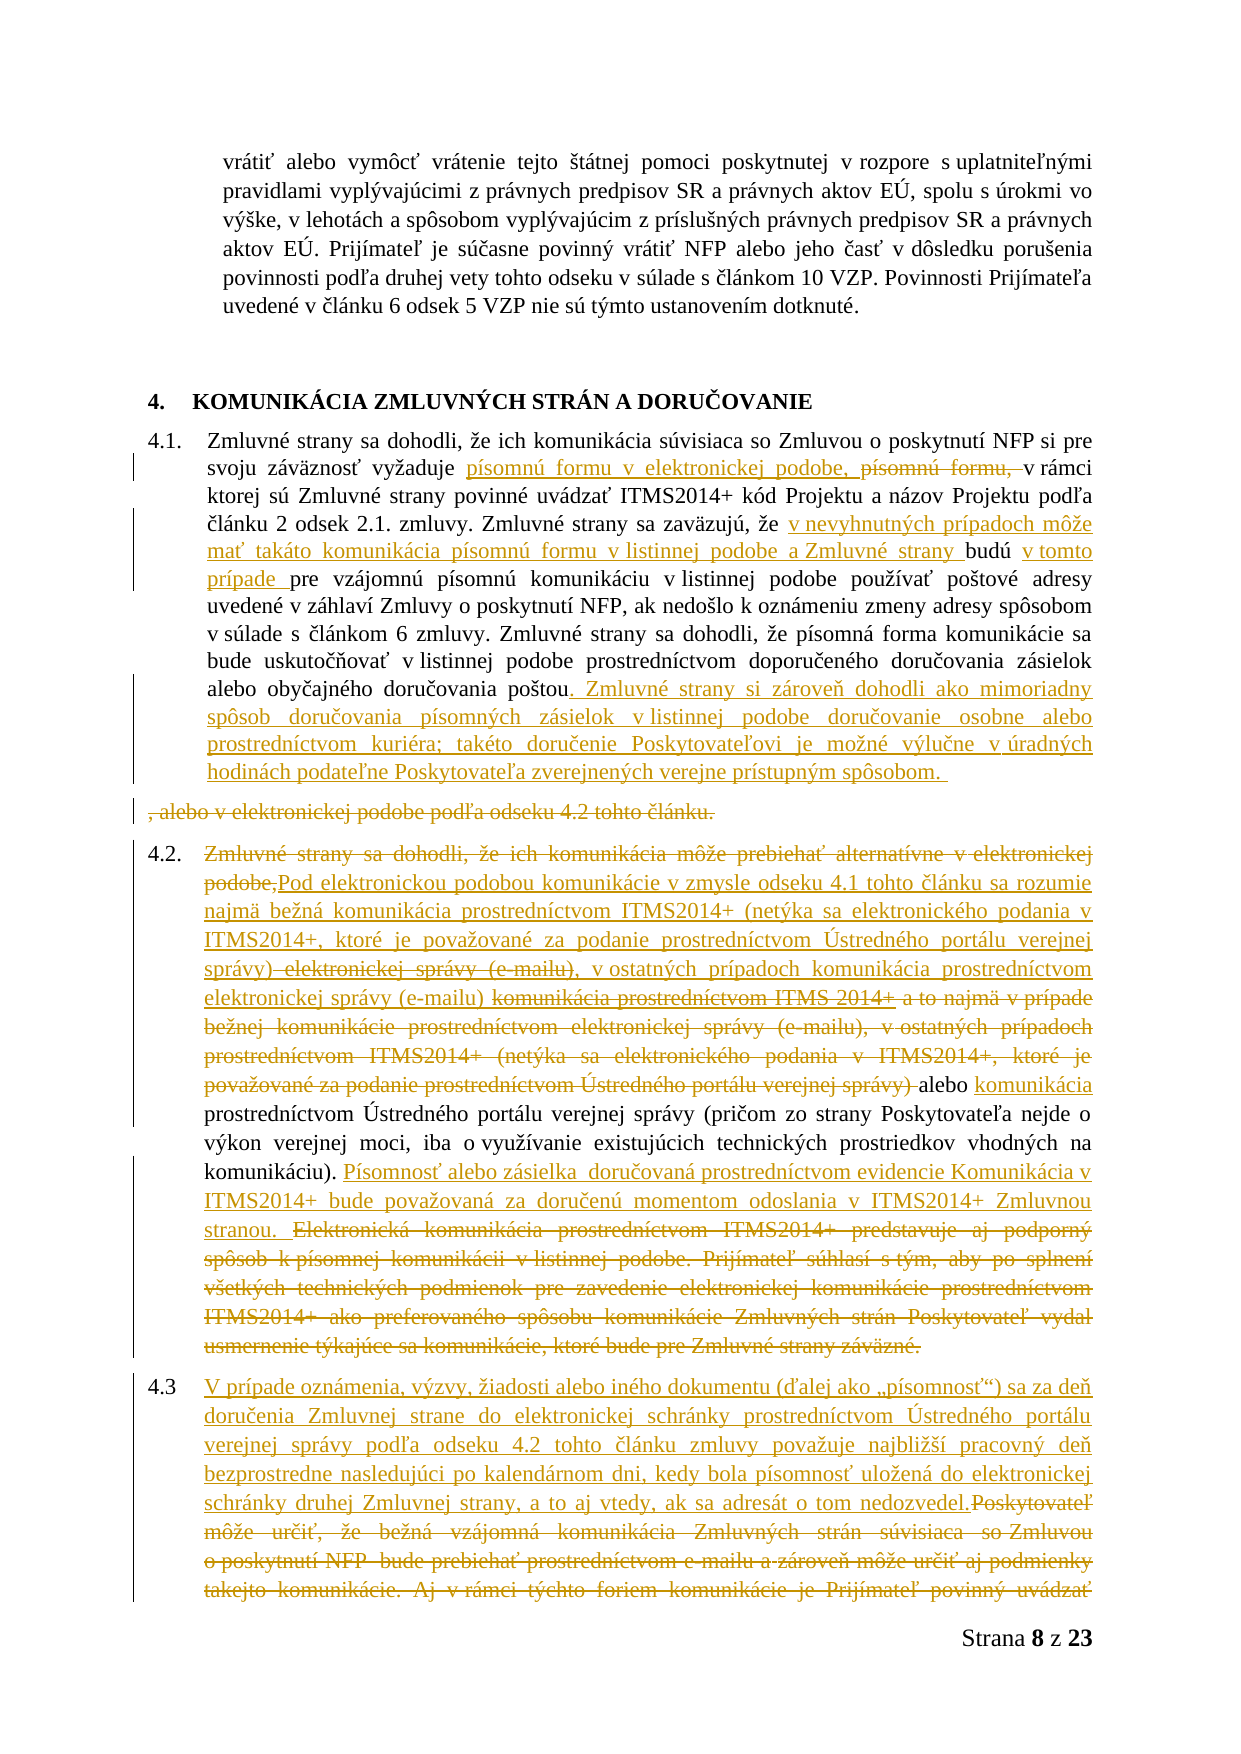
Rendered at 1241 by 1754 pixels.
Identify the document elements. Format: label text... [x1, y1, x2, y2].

subtitle KOMUNIKÁCIA ZMLUVNÝCH STRÁN A DORUČOVANIE [148, 388, 1092, 414]
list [148, 148, 1092, 319]
text 4.3 [148, 1373, 1092, 1602]
text 4.1. Zmluvné strany sa dohodli, že ich komunikácia súvisiaca so Zmluvou o poskytnutí NFP si pre svoju záväznosť vyžaduje v rámci ktorej sú Zmluvné strany povinné uvádzať ITMS2014+ kód Projektu a názov Projektu podľa článku 2 odsek 2.1. zmluvy. Zmluvné strany sa zaväzujú, že budú pre vzájomnú písomnú komunikáciu v listinnej podobe používať poštové adresy uvedené v záhlaví Zmluvy o poskytnutí NFP, ak nedošlo k oznámeniu zmeny adresy spôsobom v súlade s článkom 6 zmluvy. Zmluvné strany sa dohodli, že písomná forma komunikácie sa bude uskutočňovať v listinnej podobe prostredníctvom doporučeného doručovania zásielok alebo obyčajného doručovania poštou [148, 427, 1092, 784]
text 4.2. alebo prostredníctvom Ústredného portálu verejnej správy (pričom zo strany Poskytovateľa nejde o výkon verejnej moci, iba o využívanie existujúcich technických prostriedkov vhodných na komunikáciu). [148, 839, 1092, 1358]
